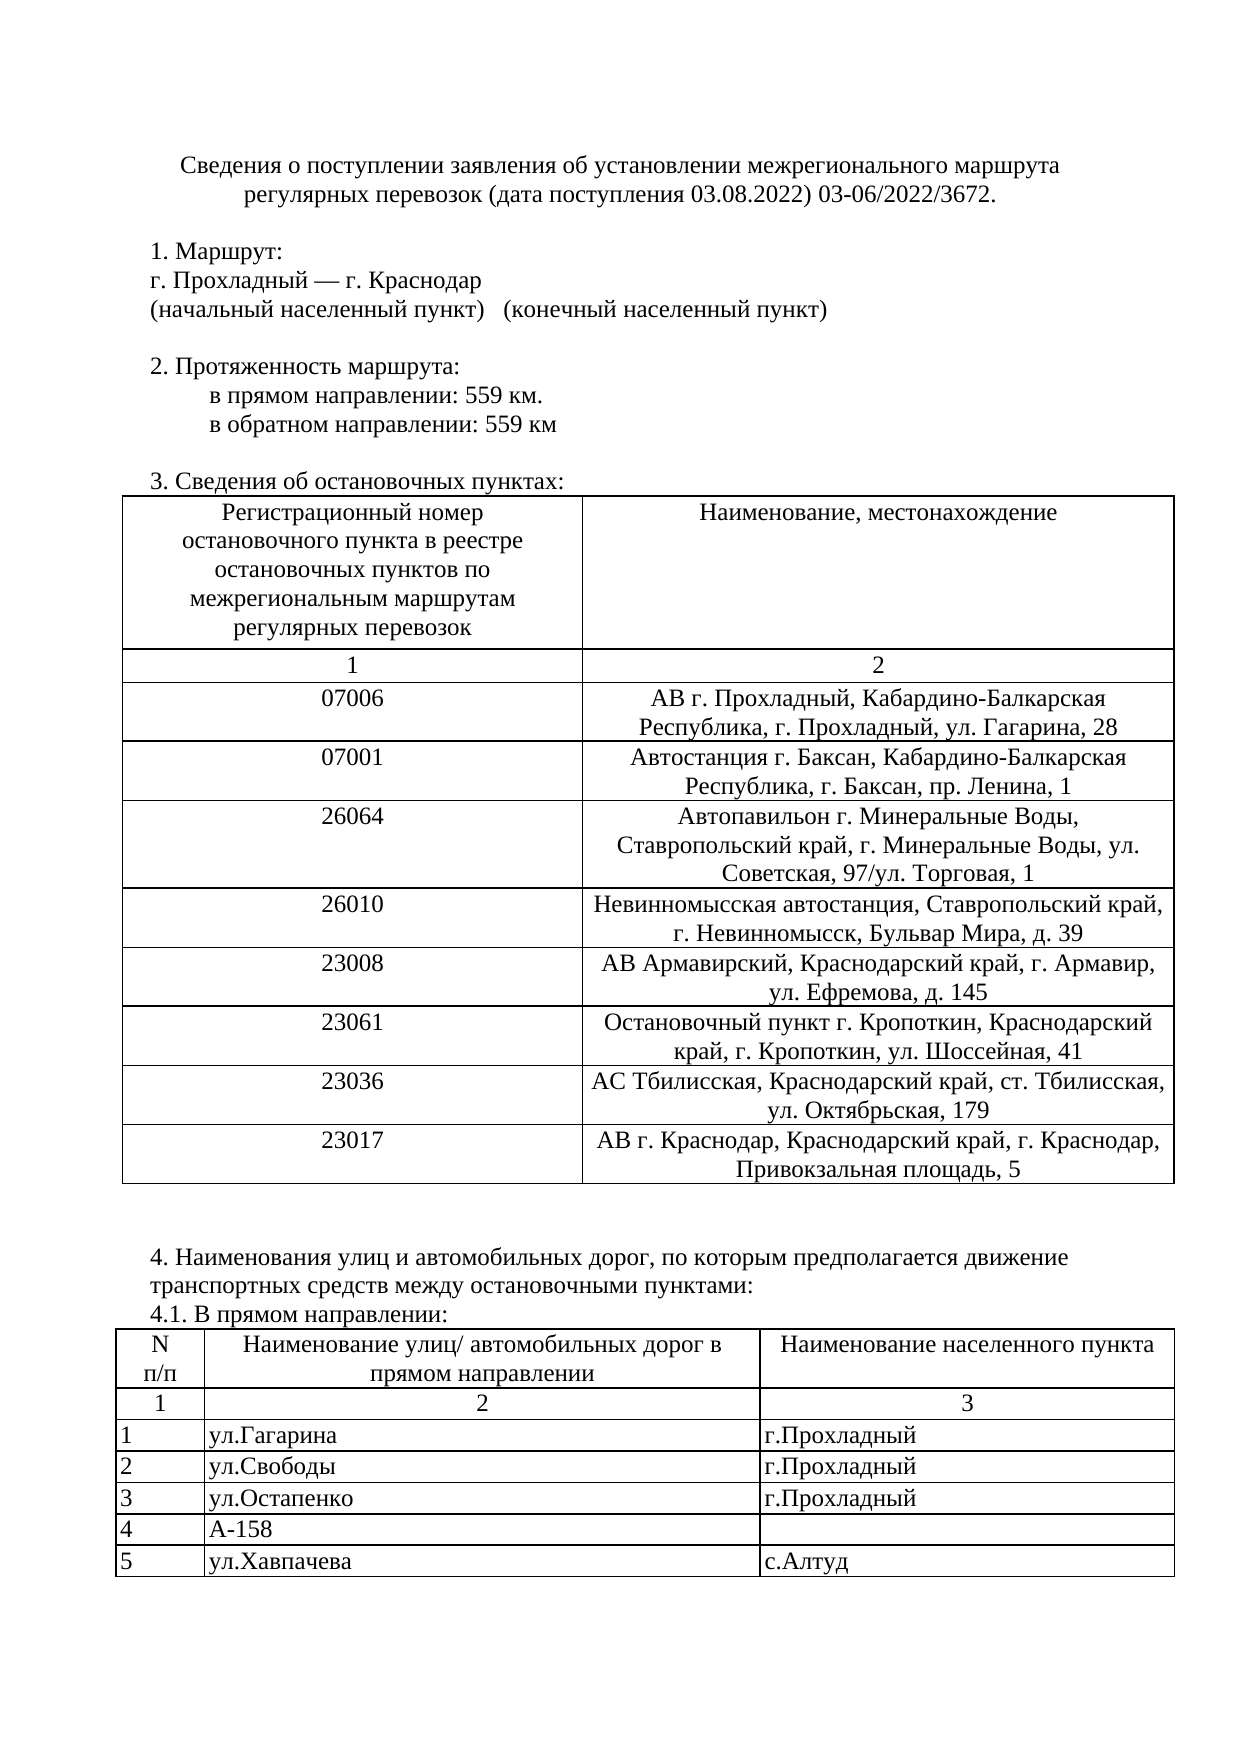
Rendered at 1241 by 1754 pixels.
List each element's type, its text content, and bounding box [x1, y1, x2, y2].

table_cell Автопавильон г. Минеральные Воды, Ставропольский край, г. Минеральные Воды, ул. Советская, 97/ул. Торговая, 1 [583, 801, 1173, 887]
table_cell [761, 1515, 1174, 1544]
text 3. Сведения об остановочных пунктах: [150, 466, 1090, 495]
table_header N п/п [117, 1330, 204, 1387]
text 4.1. В прямом направлении: [150, 1299, 1090, 1328]
table_cell ул.Остапенко [205, 1483, 759, 1513]
table_cell 3 [761, 1389, 1174, 1418]
table_cell 1 [117, 1389, 204, 1418]
table_header Регистрационный номер остановочного пункта в реестре остановочных пунктов по межрегиональным маршрутам регулярных перевозок [123, 497, 582, 648]
table_cell 5 [117, 1546, 204, 1576]
text (начальный населенный пункт) (конечный населенный пункт) [150, 294, 1090, 322]
table_cell ул.Гагарина [205, 1420, 759, 1450]
text в обратном направлении: 559 км [150, 409, 1090, 437]
table_cell А-158 [205, 1515, 759, 1544]
table_cell АС Тбилисская, Краснодарский край, ст. Тбилисская, ул. Октябрьская, 179 [583, 1066, 1173, 1123]
text 4. Наименования улиц и автомобильных дорог, по которым предполагается движение транспортных средств между остановочными пунктами: [150, 1242, 1090, 1299]
table_cell 23008 [123, 948, 582, 1005]
text 2. Протяженность маршрута: [150, 351, 1090, 380]
table_cell 26010 [123, 889, 582, 946]
table_cell 07001 [123, 742, 582, 799]
table_cell АВ Армавирский, Краснодарский край, г. Армавир, ул. Ефремова, д. 145 [583, 948, 1173, 1005]
text 1. Маршрут: [150, 236, 1090, 265]
table_cell 2 [583, 650, 1173, 681]
table_cell 1 [123, 650, 582, 681]
table_cell ул.Свободы [205, 1452, 759, 1481]
table_header Наименование населенного пункта [761, 1330, 1174, 1387]
table_cell Невинномысская автостанция, Ставропольский край, г. Невинномысск, Бульвар Мира, д. 39 [583, 889, 1173, 946]
table_cell 07006 [123, 683, 582, 740]
table_cell Остановочный пункт г. Кропоткин, Краснодарский край, г. Кропоткин, ул. Шоссейная, 41 [583, 1007, 1173, 1064]
text г. Прохладный — г. Краснодар [150, 265, 1090, 294]
table_cell Автостанция г. Баксан, Кабардино-Балкарская Республика, г. Баксан, пр. Ленина, 1 [583, 742, 1173, 799]
table_cell г.Прохладный [761, 1420, 1174, 1450]
text в прямом направлении: 559 км. [150, 380, 1090, 409]
table_cell 23061 [123, 1007, 582, 1064]
table_cell с.Алтуд [761, 1546, 1174, 1576]
table_cell 2 [205, 1389, 759, 1418]
table_cell 2 [117, 1452, 204, 1481]
table_cell АВ г. Краснодар, Краснодарский край, г. Краснодар, Привокзальная площадь, 5 [583, 1125, 1173, 1183]
table_cell ул.Хавпачева [205, 1546, 759, 1576]
table_cell г.Прохладный [761, 1452, 1174, 1481]
text Сведения о поступлении заявления об установлении межрегионального маршрута регулярных перевозок (дата поступления 03.08.2022) 03-06/2022/3672. [150, 150, 1090, 207]
table_cell 1 [117, 1420, 204, 1450]
table_cell 23017 [123, 1125, 582, 1183]
table_cell г.Прохладный [761, 1483, 1174, 1513]
table_cell 26064 [123, 801, 582, 887]
table_cell 4 [117, 1515, 204, 1544]
table_cell АВ г. Прохладный, Кабардино-Балкарская Республика, г. Прохладный, ул. Гагарина, 28 [583, 683, 1173, 740]
table_header Наименование, местонахождение [583, 497, 1173, 648]
table_cell 23036 [123, 1066, 582, 1123]
table_cell 3 [117, 1483, 204, 1513]
table_header Наименование улиц/ автомобильных дорог в прямом направлении [205, 1330, 759, 1387]
